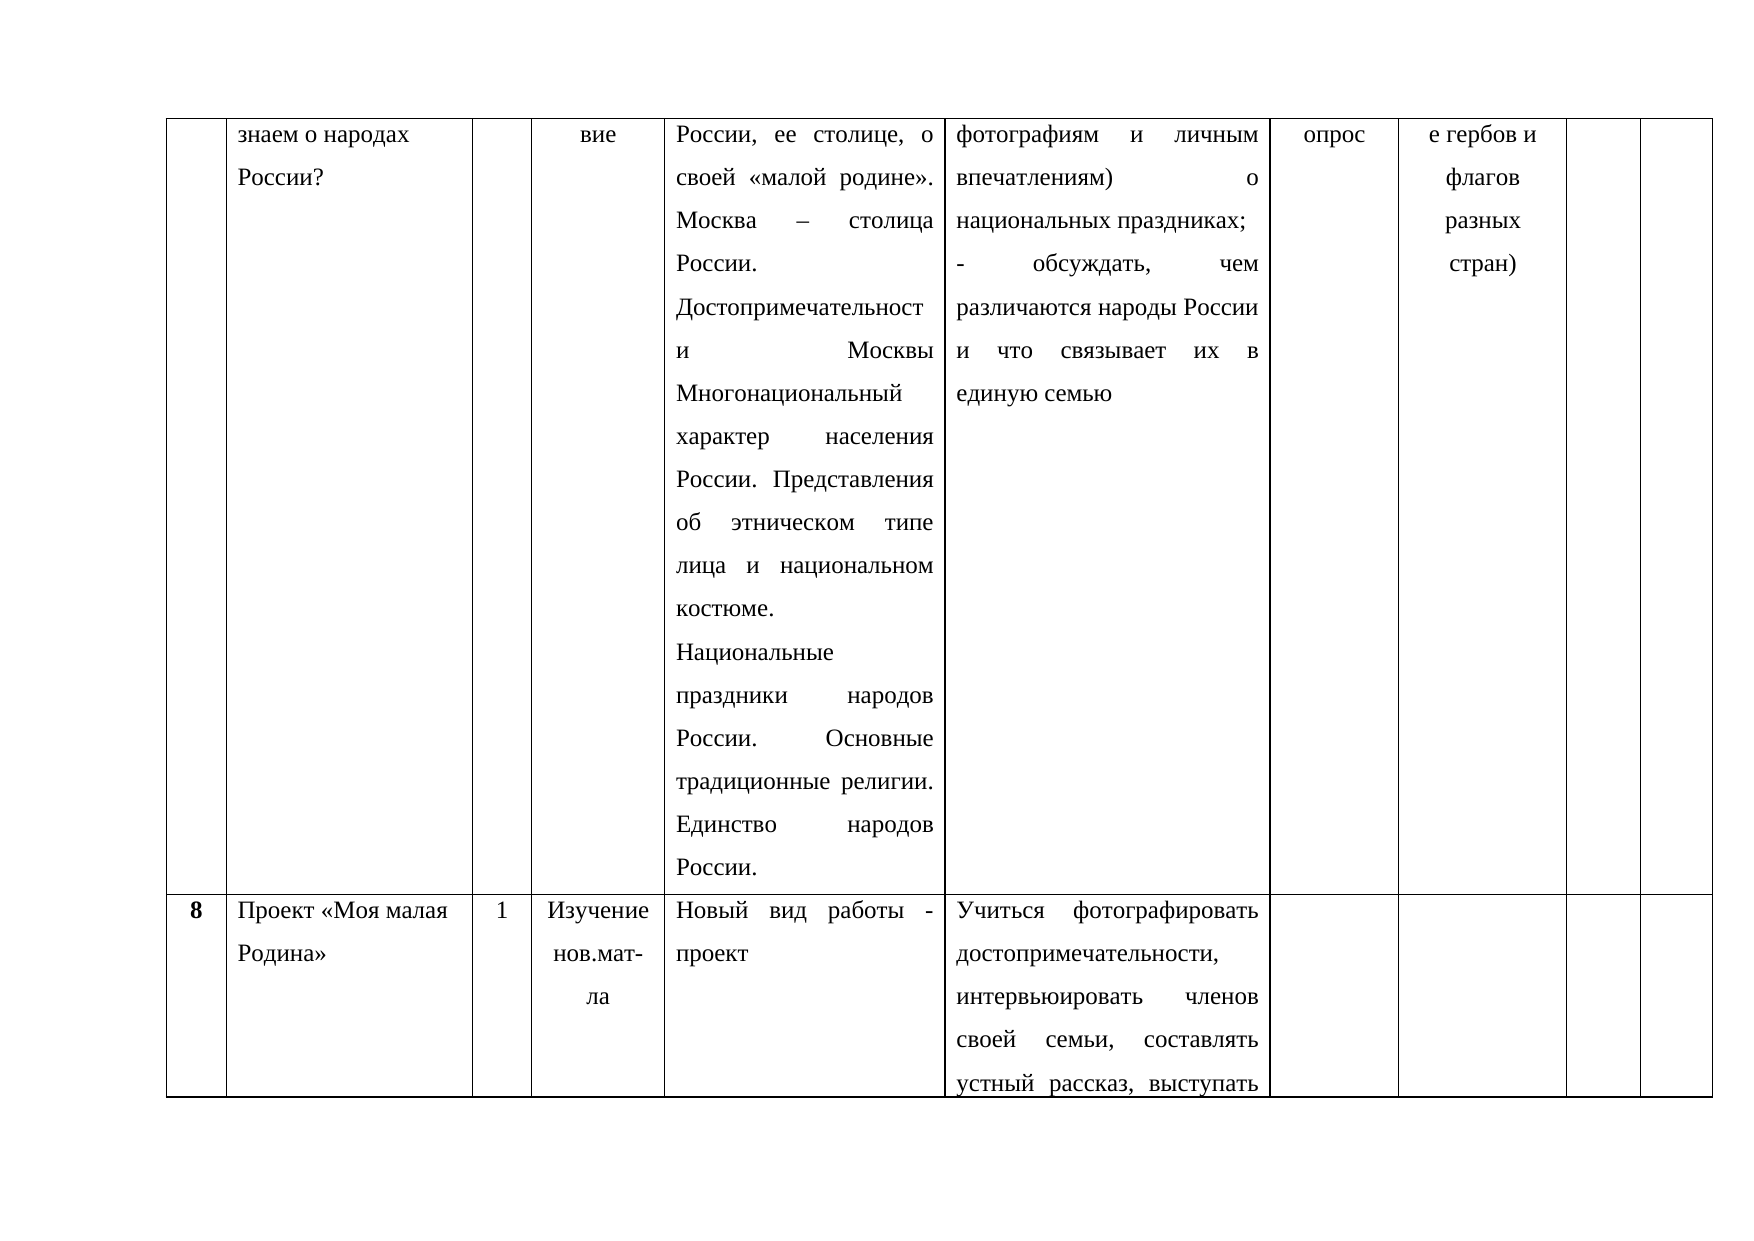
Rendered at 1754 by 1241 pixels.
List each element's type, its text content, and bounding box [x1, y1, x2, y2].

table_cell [946, 895, 1269, 1096]
table_cell Урок-путешествие [532, 119, 664, 894]
table_cell 7 [167, 119, 226, 894]
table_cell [227, 895, 472, 1096]
table_cell Изучение нов.мат-ла [532, 895, 664, 1096]
table_cell 8 [167, 895, 226, 1096]
table_cell 1 [473, 119, 531, 894]
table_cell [946, 119, 1269, 894]
table_cell [1641, 119, 1712, 894]
table_cell [1567, 119, 1640, 894]
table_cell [665, 895, 944, 1096]
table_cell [227, 119, 472, 894]
table_cell [1567, 895, 1640, 1096]
table_cell 1 [473, 895, 531, 1096]
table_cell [665, 119, 944, 894]
table_cell [1399, 895, 1566, 1096]
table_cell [1399, 119, 1566, 894]
table_cell [1271, 895, 1398, 1096]
table_cell Фронтальный опрос [1271, 119, 1398, 894]
table_cell [1641, 895, 1712, 1096]
